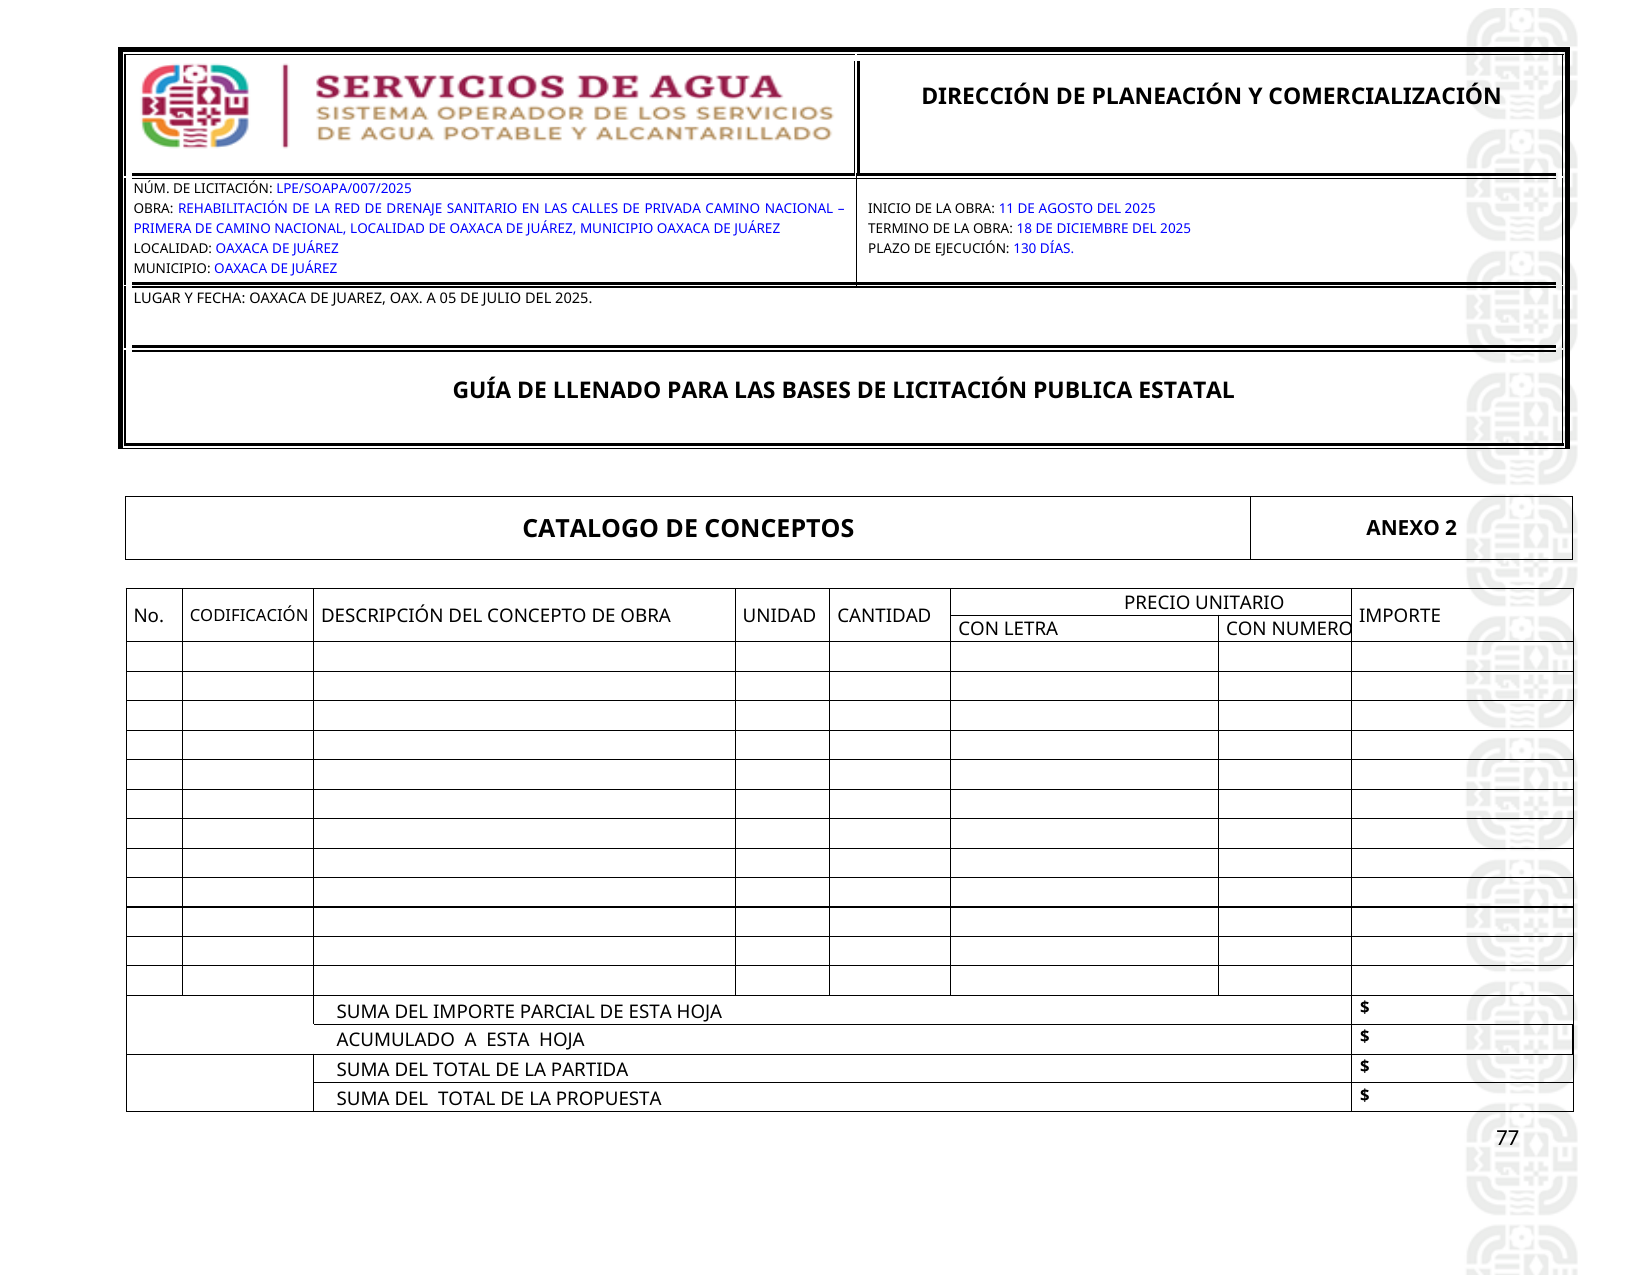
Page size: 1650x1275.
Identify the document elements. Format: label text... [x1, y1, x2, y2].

table_cell SUMA DEL TOTAL DE LA PROPUESTA [314, 1083, 1351, 1111]
table_cell [736, 731, 829, 759]
table_cell $ [1352, 1083, 1573, 1111]
table_cell [830, 878, 950, 906]
table_cell [183, 790, 313, 818]
table_cell [1352, 849, 1573, 877]
table_cell [951, 731, 1218, 759]
table_cell [1219, 760, 1351, 788]
table_cell $ [1352, 1055, 1573, 1082]
table_cell [830, 819, 950, 847]
table_cell [736, 966, 829, 995]
table_cell [830, 760, 950, 788]
table_cell [127, 760, 182, 788]
table_cell [830, 908, 950, 936]
table_cell [1219, 966, 1351, 995]
table_cell [951, 672, 1218, 700]
table_header No. [127, 589, 182, 641]
table_cell [1219, 642, 1351, 671]
table_cell [314, 790, 735, 818]
table_header CANTIDAD [830, 589, 950, 641]
picture [1451, 52, 1565, 448]
table_cell [127, 731, 182, 759]
table_cell [1219, 819, 1351, 847]
table_cell [736, 878, 829, 906]
picture [1451, 8, 1581, 1275]
table_cell [830, 937, 950, 965]
table_cell [951, 878, 1218, 906]
table_cell [183, 966, 313, 995]
table_cell [127, 790, 182, 818]
table_cell [1219, 878, 1351, 906]
table_cell [1219, 790, 1351, 818]
table_cell [314, 966, 735, 995]
table_cell [830, 966, 950, 995]
table_cell [951, 908, 1218, 936]
table_cell [127, 819, 182, 847]
table_cell [183, 937, 313, 965]
table_header DESCRIPCIÓN DEL CONCEPTO DE OBRA [314, 589, 735, 641]
table_cell [314, 672, 735, 700]
table_cell [127, 908, 182, 936]
table_cell [1352, 760, 1573, 788]
table_cell $ [1352, 996, 1573, 1023]
table_cell [1219, 908, 1351, 936]
table_cell [1352, 642, 1573, 671]
table_cell [736, 908, 829, 936]
table_cell [314, 760, 735, 788]
table_cell [736, 937, 829, 965]
table_cell CON LETRA [951, 616, 1218, 641]
table_cell [951, 819, 1218, 847]
table_cell [314, 731, 735, 759]
table_cell [951, 760, 1218, 788]
table_cell [736, 642, 829, 671]
table_cell ACUMULADO A ESTA HOJA [314, 1025, 1351, 1053]
table_cell CON NUMERO [1219, 616, 1351, 641]
table_header CODIFICACIÓN [183, 589, 313, 641]
table_cell [736, 790, 829, 818]
table_cell [314, 849, 735, 877]
table_cell [830, 849, 950, 877]
table_cell [951, 701, 1218, 729]
table_cell [314, 878, 735, 906]
table_header CATALOGO DE CONCEPTOS [126, 497, 1250, 559]
table_cell [127, 966, 182, 995]
table_cell [1352, 937, 1573, 965]
table_cell [314, 937, 735, 965]
table_cell [1352, 790, 1573, 818]
table_cell [183, 672, 313, 700]
table_cell [1352, 908, 1573, 936]
table_cell [951, 849, 1218, 877]
table_cell [127, 701, 182, 729]
table_cell [127, 1055, 313, 1111]
table_cell [1219, 937, 1351, 965]
table_cell [127, 642, 182, 671]
table_cell [736, 701, 829, 729]
table_cell [127, 672, 182, 700]
table_cell SUMA DEL TOTAL DE LA PARTIDA [314, 1055, 1351, 1082]
table_cell [183, 819, 313, 847]
table_cell [830, 790, 950, 818]
table_cell [183, 642, 313, 671]
table_cell [951, 937, 1218, 965]
table_cell [183, 908, 313, 936]
table_cell [183, 849, 313, 877]
table_cell [127, 849, 182, 877]
table_cell [830, 672, 950, 700]
table_cell [127, 996, 313, 1053]
table_cell [736, 672, 829, 700]
table_cell [1219, 672, 1351, 700]
table_header PRECIO UNITARIO [951, 589, 1351, 614]
table_cell [127, 878, 182, 906]
table_cell [314, 819, 735, 847]
table_header ANEXO 2 [1251, 497, 1572, 559]
table_cell [830, 642, 950, 671]
table_cell [1352, 966, 1573, 995]
table_cell [314, 642, 735, 671]
table_cell [127, 937, 182, 965]
table_cell [1352, 701, 1573, 729]
table_cell [951, 642, 1218, 671]
picture [137, 55, 842, 162]
table_cell [1352, 878, 1573, 906]
table_cell SUMA DEL IMPORTE PARCIAL DE ESTA HOJA [314, 996, 1351, 1023]
table_cell $ [1352, 1025, 1572, 1053]
table_cell [1352, 672, 1573, 700]
table_cell [1352, 819, 1573, 847]
table_cell [736, 849, 829, 877]
table_cell [1219, 701, 1351, 729]
table_header IMPORTE [1352, 589, 1573, 641]
table_cell [1219, 731, 1351, 759]
table_cell [830, 731, 950, 759]
table_cell [1219, 849, 1351, 877]
table_cell [736, 760, 829, 788]
table_cell [183, 878, 313, 906]
table_cell [830, 701, 950, 729]
table_cell [183, 760, 313, 788]
table_cell [951, 790, 1218, 818]
table_cell [1352, 731, 1573, 759]
table_cell [314, 908, 735, 936]
table_cell [314, 701, 735, 729]
table_cell [951, 966, 1218, 995]
table_cell [183, 701, 313, 729]
table_cell [736, 819, 829, 847]
table_cell [183, 731, 313, 759]
table_header UNIDAD [736, 589, 829, 641]
